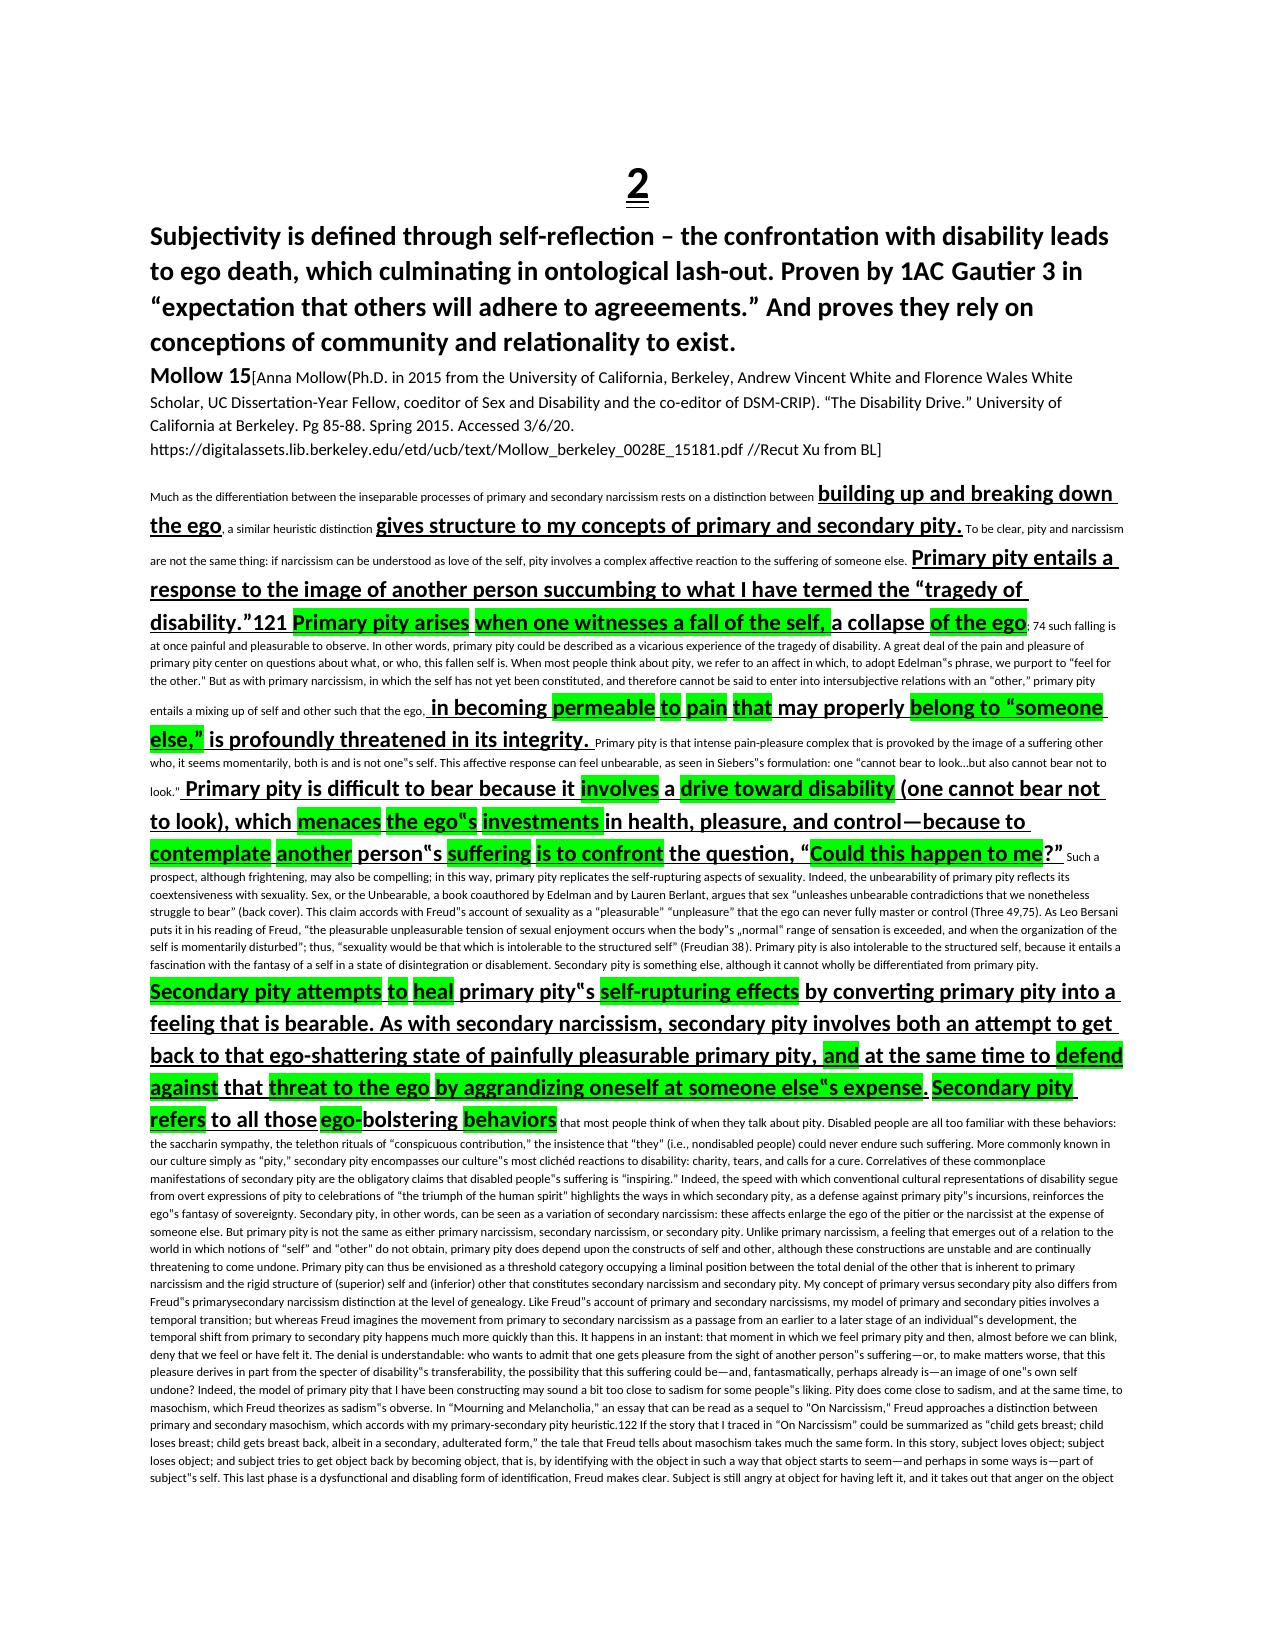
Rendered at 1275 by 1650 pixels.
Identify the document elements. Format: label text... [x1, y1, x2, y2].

subtitle Subjectivity is defined through self-reflection – the confrontation with disability leads to ego death, which culminating in ontological lash-out. Proven by 1AC Gautier 3 in “expectation that others will adhere to agreeements.” And proves they rely on conceptions of community and relationality to exist. [150, 219, 1125, 358]
subtitle 2 [150, 154, 1125, 210]
text Mollow 15[Anna Mollow(Ph.D. in 2015 from the University of California, Berkeley, Andrew Vincent White and Florence Wales White Scholar, UC Dissertation-Year Fellow, coeditor of Sex and Disability and the co-editor of DSM-CRIP). “The Disability Drive.” University of California at Berkeley. Pg 85-88. Spring 2015. Accessed 3/6/20. https://digitalassets.lib.berkeley.edu/etd/ucb/text/Mollow_berkeley_0028E_15181.pdf //Recut Xu from BL] [150, 361, 1125, 459]
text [150, 479, 1125, 1486]
